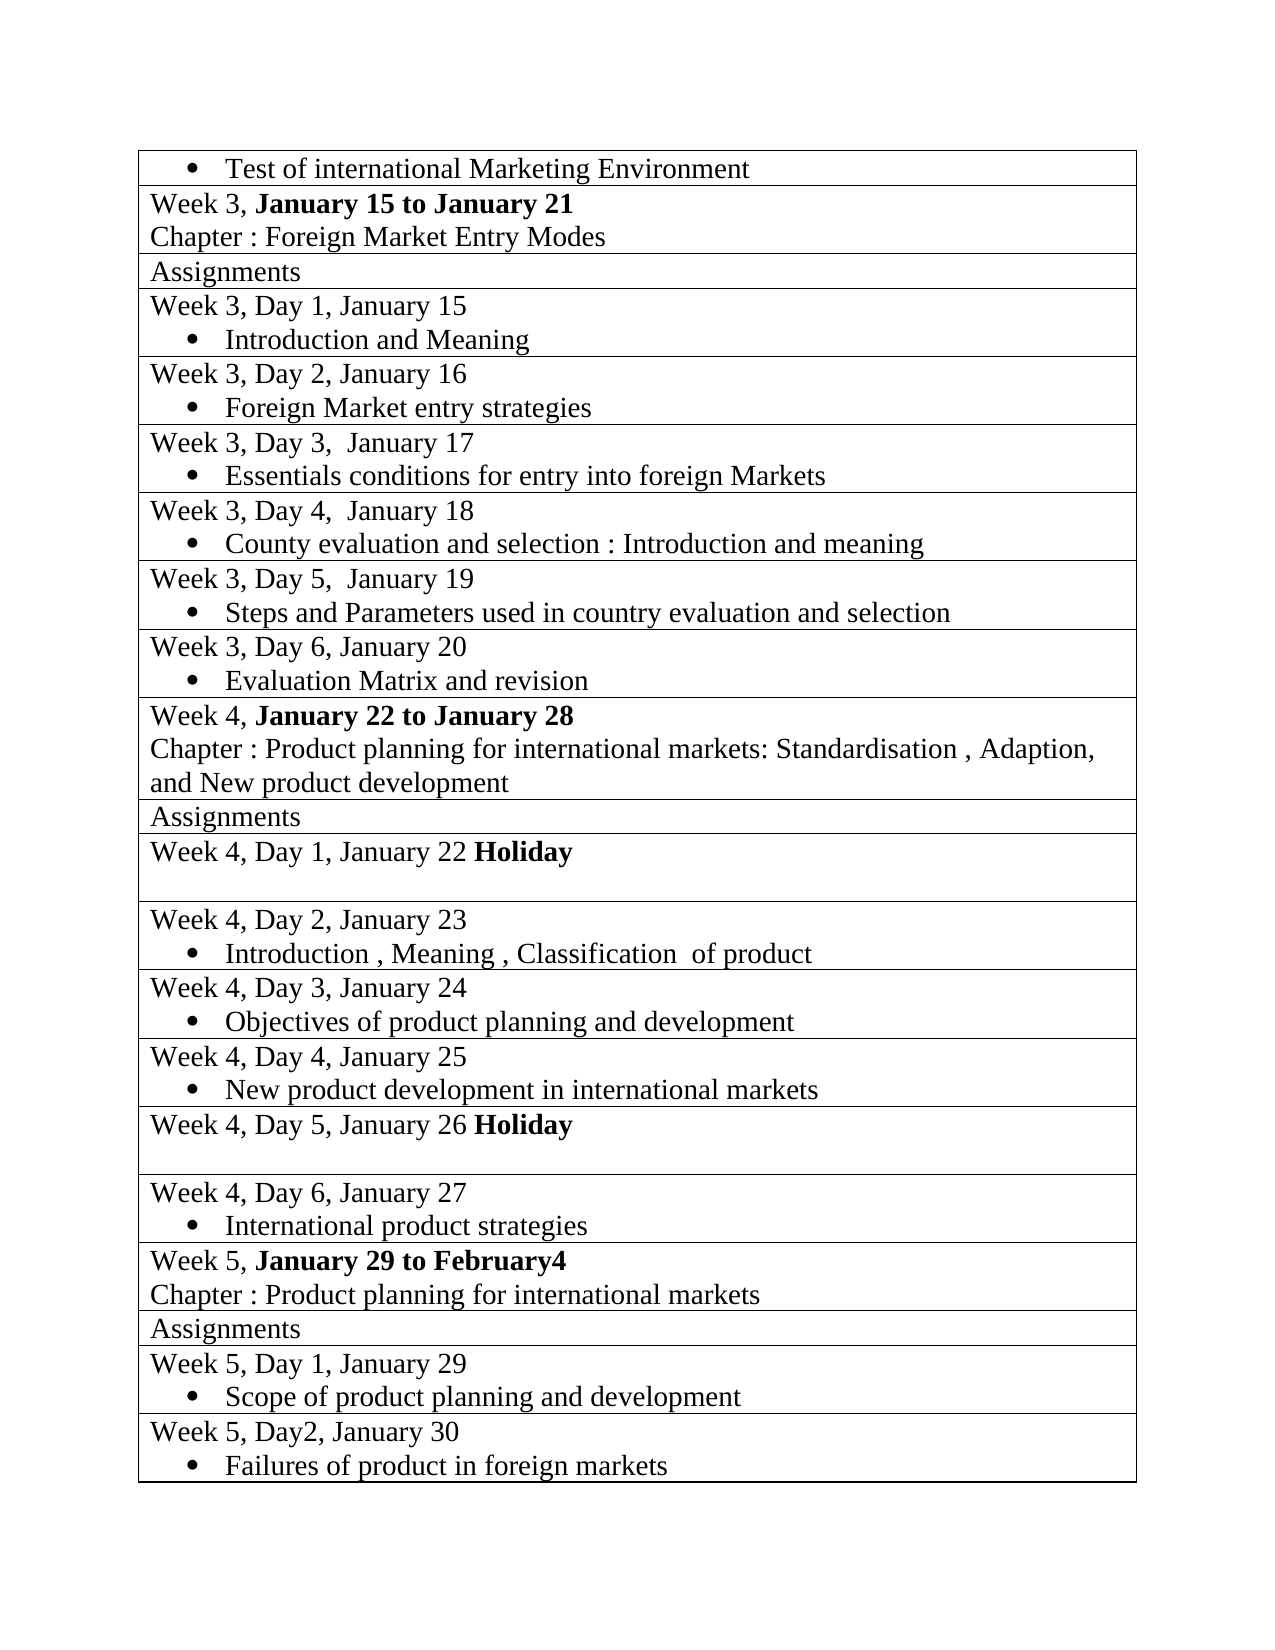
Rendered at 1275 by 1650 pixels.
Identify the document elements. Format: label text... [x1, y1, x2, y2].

table_cell Week 4, January 22 to January 28 Chapter : Product planning for international markets: Standardisation , Adaption, and New product development [139, 698, 1136, 798]
table_cell Week 4, Day 4, January 25 New product development in international markets [139, 1039, 1136, 1106]
table_cell Week 3, Day 1, January 15 Introduction and Meaning [139, 289, 1136, 356]
table_cell Week 3, Day 6, January 20 Evaluation Matrix and revision [139, 630, 1136, 697]
table_cell Week 5, Day2, January 30 Failures of product in foreign markets [139, 1414, 1136, 1481]
table_cell Week 4, Day 2, January 23 Introduction , Meaning , Classification of product [139, 902, 1136, 969]
table_cell Week 3, Day 2, January 16 Foreign Market entry strategies [139, 357, 1136, 424]
table_cell Week 4, Day 3, January 24 Objectives of product planning and development [139, 970, 1136, 1038]
table_cell Week 4, Day 5, January 26 Holiday [139, 1107, 1136, 1174]
table_cell Week 3, January 15 to January 21 Chapter : Foreign Market Entry Modes [139, 186, 1136, 253]
table_cell Week 5, January 29 to February4 Chapter : Product planning for international markets [139, 1243, 1136, 1310]
table_cell Assignments [139, 1311, 1136, 1345]
table_cell Assignments [139, 800, 1136, 833]
table_cell Week 3, Day 5, January 19 Steps and Parameters used in country evaluation and selection [139, 561, 1136, 628]
table_cell Week 3, Day 3, January 17 Essentials conditions for entry into foreign Markets [139, 425, 1136, 492]
table_cell Week 5, Day 1, January 29 Scope of product planning and development [139, 1346, 1136, 1413]
table_cell Week 4, Day 6, January 27 International product strategies [139, 1175, 1136, 1242]
table_cell Week 3, Day 4, January 18 County evaluation and selection : Introduction and meaning [139, 493, 1136, 560]
table_cell Week 4, Day 1, January 22 Holiday [139, 834, 1136, 901]
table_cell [139, 151, 1136, 185]
table_cell Assignments [139, 254, 1136, 287]
